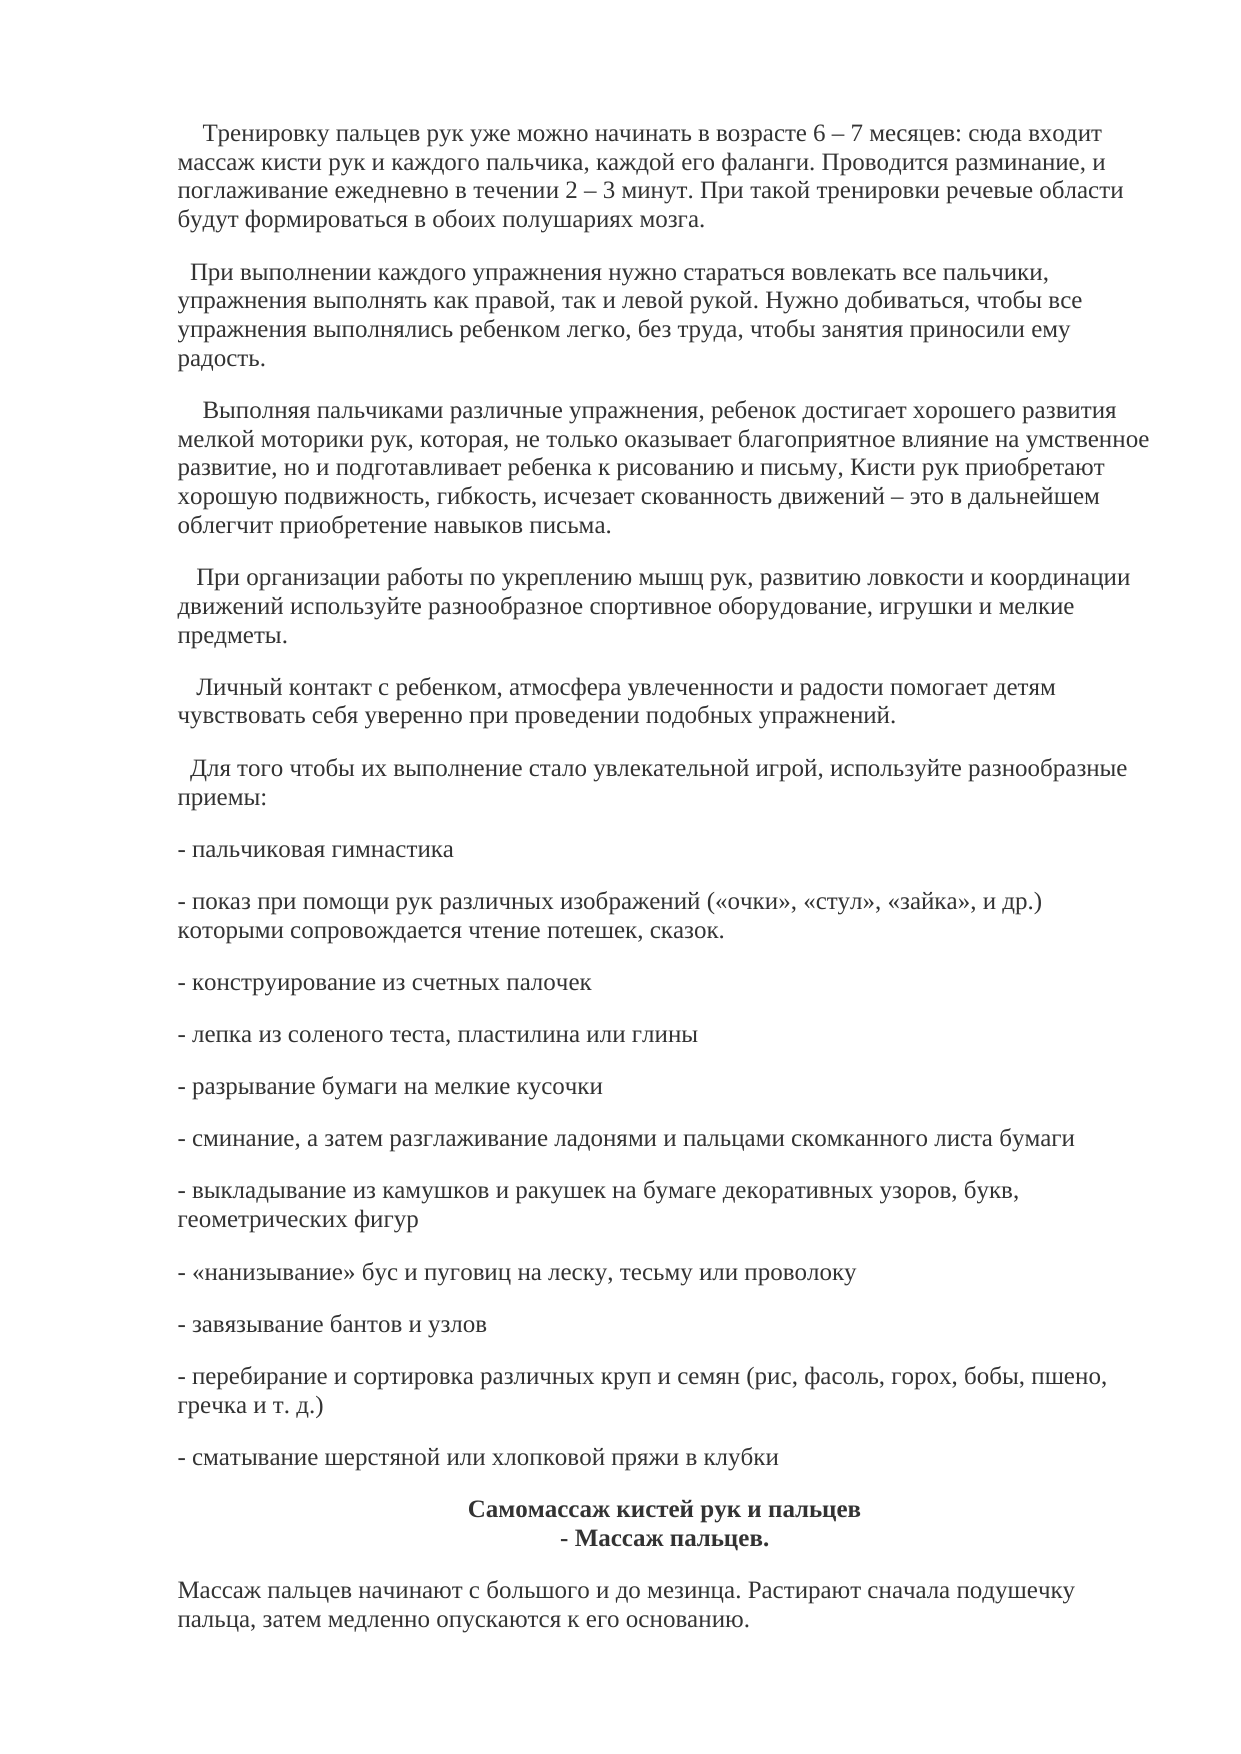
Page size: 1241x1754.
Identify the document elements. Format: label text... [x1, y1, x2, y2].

text Личный контакт с ребенком, атмосфера увлеченности и радости помогает детям чувствовать себя уверенно при проведении подобных упражнений. [177, 672, 1152, 729]
text - показ при помощи рук различных изображений («очки», «стул», «зайка», и др.) которыми сопровождается чтение потешек, сказок. [177, 886, 1152, 943]
text - сматывание шерстяной или хлопковой пряжи в клубки [177, 1442, 1152, 1471]
text Самомассаж кистей рук и пальцев [177, 1494, 1152, 1523]
text - разрывание бумаги на мелкие кусочки [177, 1071, 1152, 1100]
text - Массаж пальцев. [177, 1523, 1152, 1552]
text Массаж пальцев начинают с большого и до мезинца. Растирают сначала подушечку пальца, затем медленно опускаются к его основанию. [177, 1575, 1152, 1632]
text - лепка из соленого теста, пластилина или глины [177, 1019, 1152, 1048]
text - «нанизывание» бус и пуговиц на леску, тесьму или проволоку [177, 1257, 1152, 1285]
text При выполнении каждого упражнения нужно стараться вовлекать все пальчики, упражнения выполнять как правой, так и левой рукой. Нужно добиваться, чтобы все упражнения выполнялись ребенком легко, без труда, чтобы занятия приносили ему радость. [177, 257, 1152, 372]
text - завязывание бантов и узлов [177, 1309, 1152, 1337]
text Для того чтобы их выполнение стало увлекательной игрой, используйте разнообразные приемы: [177, 753, 1152, 810]
text - пальчиковая гимнастика [177, 834, 1152, 862]
text - сминание, а затем разглаживание ладонями и пальцами скомканного листа бумаги [177, 1123, 1152, 1152]
text - выкладывание из камушков и ракушек на бумаге декоративных узоров, букв, геометрических фигур [177, 1176, 1152, 1233]
text Тренировку пальцев рук уже можно начинать в возрасте 6 – 7 месяцев: сюда входит массаж кисти рук и каждого пальчика, каждой его фаланги. Проводится разминание, и поглаживание ежедневно в течении 2 – 3 минут. При такой тренировки речевые области будут формироваться в обоих полушариях мозга. [177, 118, 1152, 233]
text - перебирание и сортировка различных круп и семян (рис, фасоль, горох, бобы, пшено, гречка и т. д.) [177, 1361, 1152, 1418]
text Выполняя пальчиками различные упражнения, ребенок достигает хорошего развития мелкой моторики рук, которая, не только оказывает благоприятное влияние на умственное развитие, но и подготавливает ребенка к рисованию и письму, Кисти рук приобретают хорошую подвижность, гибкость, исчезает скованность движений – это в дальнейшем облегчит приобретение навыков письма. [177, 395, 1152, 539]
text - конструирование из счетных палочек [177, 967, 1152, 996]
text При организации работы по укреплению мышц рук, развитию ловкости и координации движений используйте разнообразное спортивное оборудование, игрушки и мелкие предметы. [177, 562, 1152, 648]
